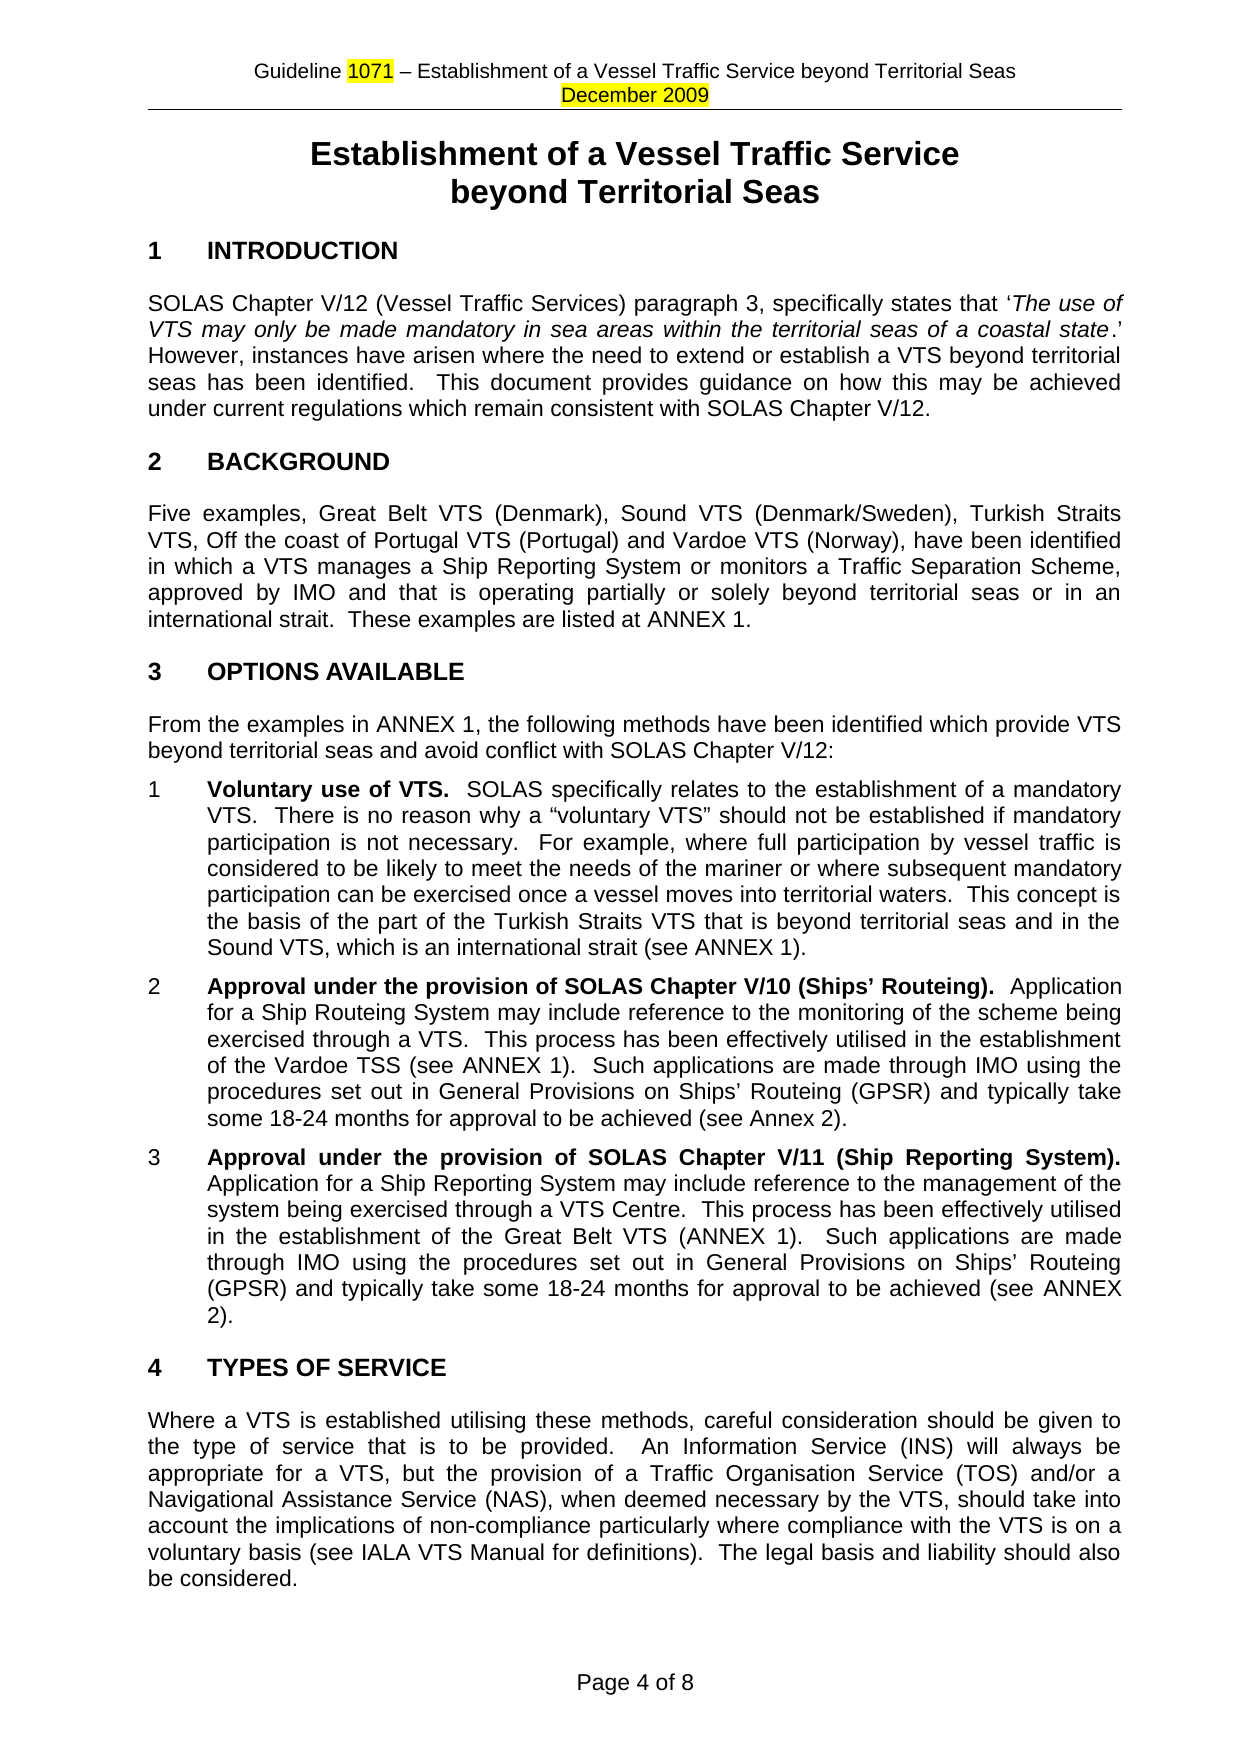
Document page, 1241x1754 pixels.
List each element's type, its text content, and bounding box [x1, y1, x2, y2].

text SOLAS Chapter V/12 (Vessel Traffic Services) paragraph 3, specifically states that ‘The use of VTS may only be made mandatory in sea areas within the territorial seas of a coastal state.’ However, instances have arisen where the need to extend or establish a VTS beyond territorial seas has been identified. This document provides guidance on how this may be achieved under current regulations which remain consistent with SOLAS Chapter V/12. [148, 290, 1122, 421]
text From the examples in ANNEX 1, the following methods have been identified which provide VTS beyond territorial seas and avoid conflict with SOLAS Chapter V/12: [148, 711, 1122, 763]
subtitle Introduction [148, 236, 1122, 265]
text Five examples, Great Belt VTS (Denmark), Sound VTS (Denmark/Sweden), Turkish Straits VTS, Off the coast of Portugal VTS (Portugal) and Vardoe VTS (Norway), have been identified in which a VTS manages a Ship Reporting System or monitors a Traffic Separation Scheme, approved by IMO and that is operating partially or solely beyond territorial seas or in an international strait. These examples are listed at ANNEX 1. [148, 500, 1122, 632]
subtitle OPTIONS AVAILABLE [148, 657, 1122, 686]
subtitle typeS OF SERVICE [148, 1353, 1122, 1382]
text Where a VTS is established utilising these methods, careful consideration should be given to the type of service that is to be provided. An Information Service (INS) will always be appropriate for a VTS, but the provision of a Traffic Organisation Service (TOS) and/or a Navigational Assistance Service (NAS), when deemed necessary by the VTS, should take into account the implications of non-compliance particularly where compliance with the VTS is on a voluntary basis (see IALA VTS Manual for definitions). The legal basis and liability should also be considered. [148, 1407, 1122, 1591]
text Establishment of a Vessel Traffic Service beyond Territorial Seas [298, 134, 972, 211]
subtitle Background [148, 446, 1122, 475]
